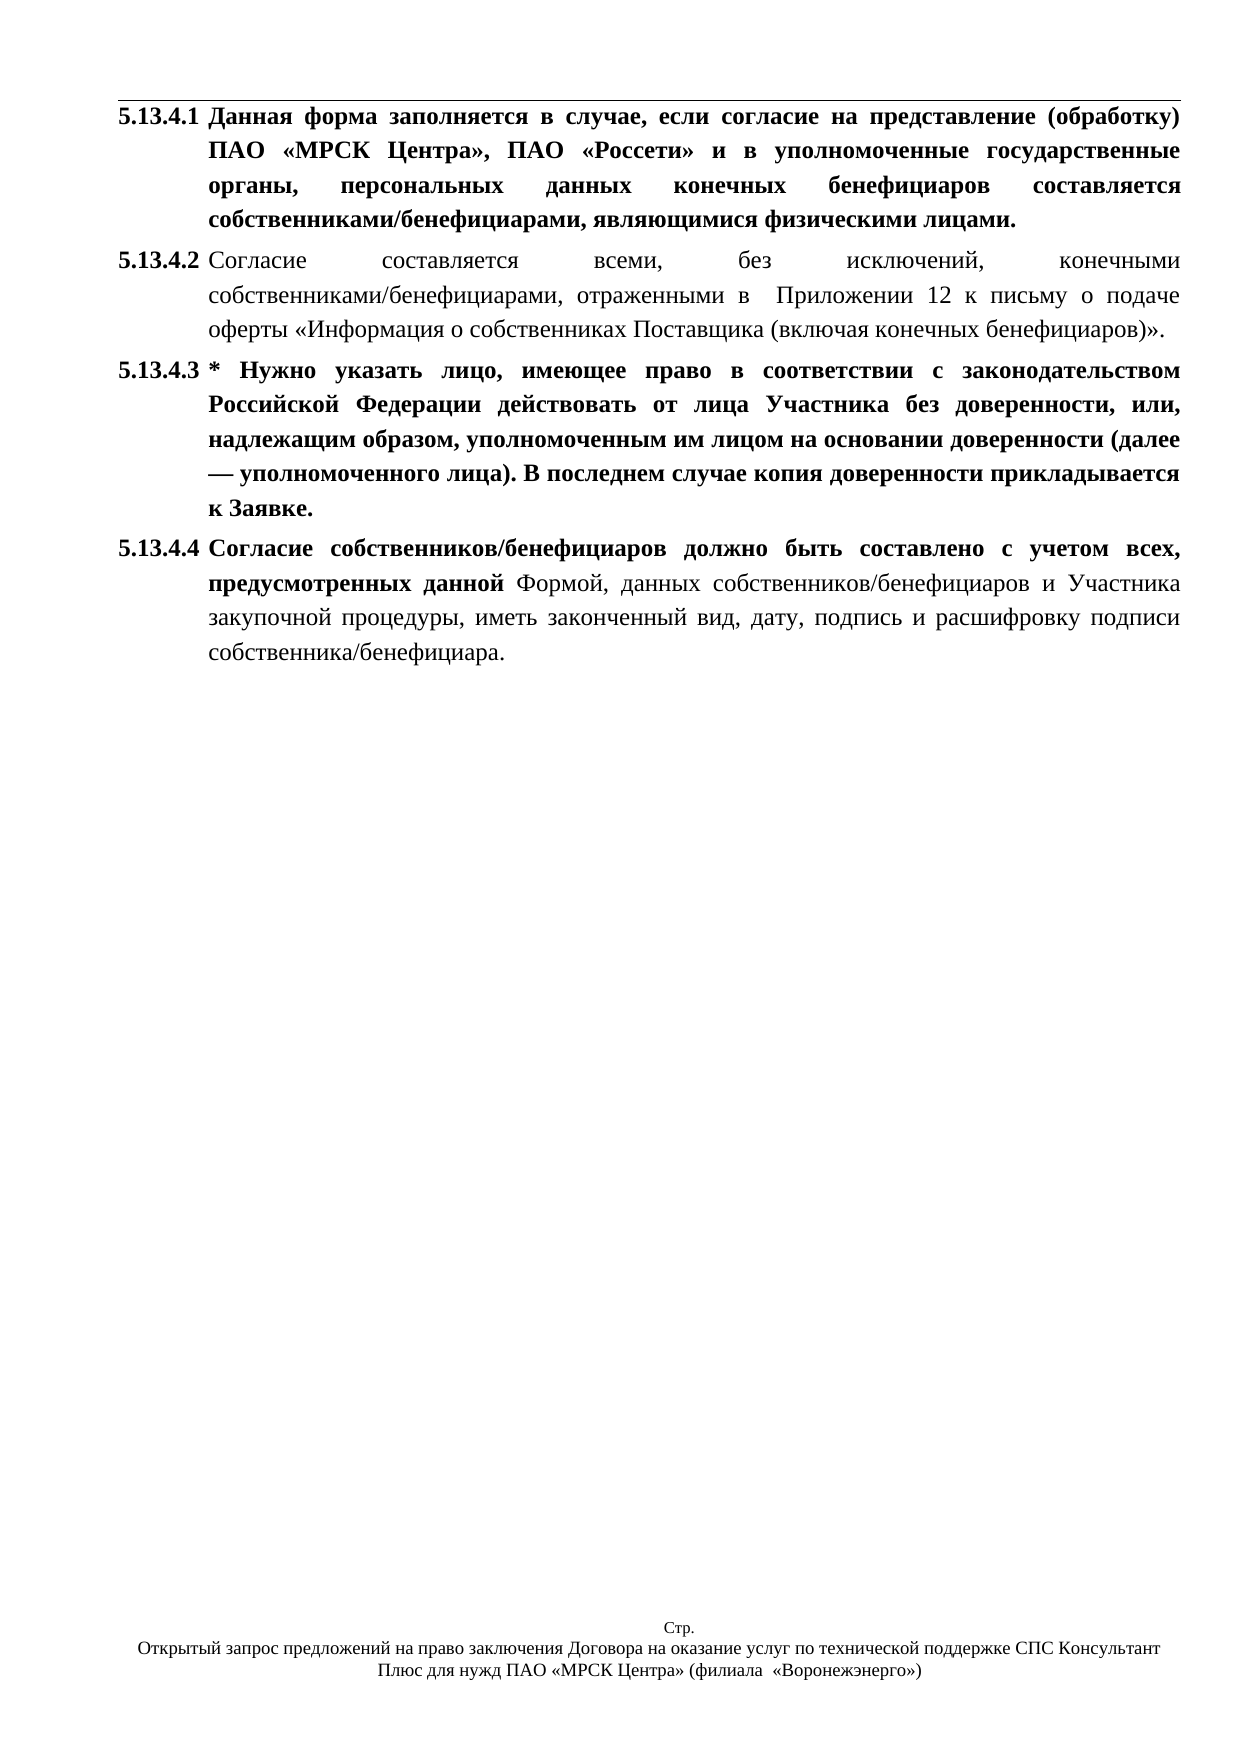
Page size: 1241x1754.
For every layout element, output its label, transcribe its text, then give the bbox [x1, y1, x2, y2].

list * Нужно указать лицо, имеющее право в соответствии с законодательством Российской Федерации действовать от лица Участника без доверенности, или, надлежащим образом, уполномоченным им лицом на основании доверенности (далее — уполномоченного лица). В последнем случае копия доверенности прикладывается к Заявке. [118, 355, 1181, 522]
list Согласие составляется всеми, без исключений, конечными собственниками/бенефициарами, отраженными в Приложении 12 к письму о подаче оферты «Информация о собственниках Поставщика (включая конечных бенефициаров)». [118, 245, 1181, 343]
list Согласие собственников/бенефициаров должно быть составлено с учетом всех, предусмотренных данной Формой, данных собственников/бенефициаров и Участника закупочной процедуры, иметь законченный вид, дату, подпись и расшифровку подписи собственника/бенефициара. [118, 533, 1181, 666]
list Данная форма заполняется в случае, если согласие на представление (обработку) ПАО «МРСК Центра», ПАО «Россети» и в уполномоченные государственные органы, персональных данных конечных бенефициаров составляется собственниками/бенефициарами, являющимися физическими лицами. [118, 101, 1181, 233]
